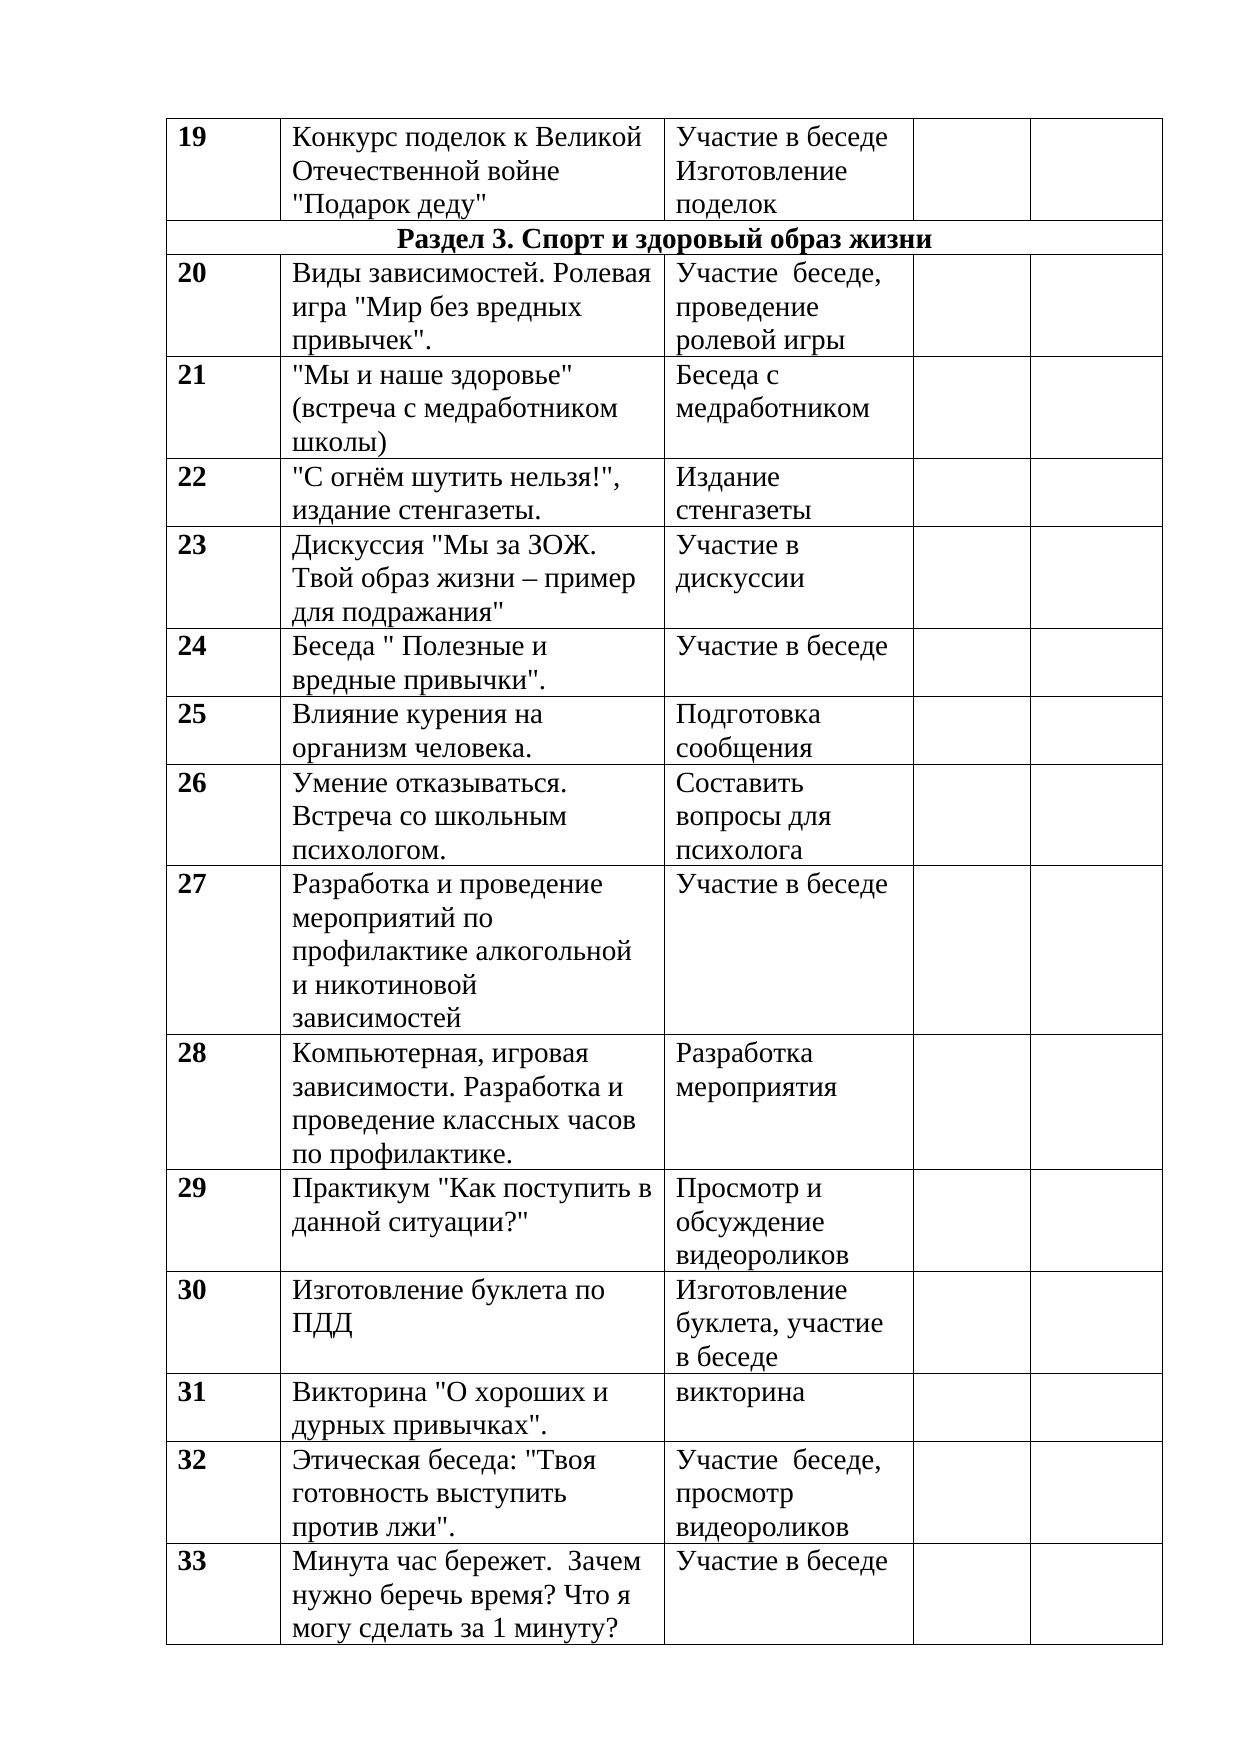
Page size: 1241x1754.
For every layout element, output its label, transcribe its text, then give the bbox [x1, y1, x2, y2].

table_cell [914, 1035, 1030, 1169]
table_cell 19 [167, 119, 280, 220]
table_cell Беседа с медработником [665, 357, 913, 458]
table_cell "С огнём шутить нельзя!", издание стенгазеты. [281, 459, 664, 526]
table_cell 29 [167, 1170, 280, 1271]
table_cell Дискуссия "Мы за ЗОЖ. Твой образ жизни – пример для подражания" [281, 527, 664, 627]
table_cell 26 [167, 765, 280, 865]
table_cell [914, 1170, 1030, 1271]
table_cell [914, 459, 1030, 526]
table_cell [914, 629, 1030, 696]
table_cell Подготовка сообщения [665, 697, 913, 764]
table_cell [1031, 1272, 1162, 1373]
table_cell Виды зависимостей. Ролевая игра "Мир без вредных привычек". [281, 255, 664, 356]
table_cell [914, 866, 1030, 1034]
table_cell Участие в беседе Изготовление поделок [665, 119, 913, 220]
table_cell [1031, 1035, 1162, 1169]
table_cell Конкурс поделок к Великой Отечественной войне "Подарок деду" [281, 119, 664, 220]
table_cell Викторина "О хороших и дурных привычках". [281, 1374, 664, 1441]
table_cell Участие в беседе [665, 1544, 913, 1644]
table_cell 33 [167, 1544, 280, 1644]
table_cell [1031, 629, 1162, 696]
table_cell [1031, 765, 1162, 865]
table_cell Составить вопросы для психолога [665, 765, 913, 865]
table_cell [914, 765, 1030, 865]
table_cell [1031, 1442, 1162, 1542]
table_cell Изготовление буклета по ПДД [281, 1272, 664, 1373]
table_cell 22 [167, 459, 280, 526]
table_cell [1031, 1544, 1162, 1644]
table_cell Раздел 3. Спорт и здоровый образ жизни [167, 221, 1162, 254]
table_cell 23 [167, 527, 280, 627]
table_cell [914, 697, 1030, 764]
table_cell Просмотр и обсуждение видеороликов [665, 1170, 913, 1271]
table_cell Минута час бережет. Зачем нужно беречь время? Что я могу сделать за 1 минуту? [281, 1544, 664, 1644]
table_cell [914, 357, 1030, 458]
table_cell [914, 119, 1030, 220]
table_cell 31 [167, 1374, 280, 1441]
table_cell 20 [167, 255, 280, 356]
table_cell Практикум "Как поступить в данной ситуации?" [281, 1170, 664, 1271]
table_cell [1031, 357, 1162, 458]
table_cell Беседа " Полезные и вредные привычки". [281, 629, 664, 696]
table_cell 27 [167, 866, 280, 1034]
table_cell [1031, 1170, 1162, 1271]
table_cell Разработка мероприятия [665, 1035, 913, 1169]
table_cell [1031, 527, 1162, 627]
table_cell Участие беседе, проведение ролевой игры [665, 255, 913, 356]
table_cell [914, 527, 1030, 627]
table_cell 28 [167, 1035, 280, 1169]
table_cell викторина [665, 1374, 913, 1441]
table_cell [914, 255, 1030, 356]
table_cell 32 [167, 1442, 280, 1542]
table_cell 24 [167, 629, 280, 696]
table_cell Участие беседе, просмотр видеороликов [665, 1442, 913, 1542]
table_cell 21 [167, 357, 280, 458]
table_cell Участие в дискуссии [665, 527, 913, 627]
table_cell Участие в беседе [665, 866, 913, 1034]
table_cell [914, 1442, 1030, 1542]
table_cell "Мы и наше здоровье" (встреча с медработником школы) [281, 357, 664, 458]
table_cell [914, 1544, 1030, 1644]
table_cell Изготовление буклета, участие в беседе [665, 1272, 913, 1373]
table_cell [1031, 119, 1162, 220]
table_cell Компьютерная, игровая зависимости. Разработка и проведение классных часов по профилактике. [281, 1035, 664, 1169]
table_cell 25 [167, 697, 280, 764]
table_cell Издание стенгазеты [665, 459, 913, 526]
table_cell [1031, 1374, 1162, 1441]
table_cell 30 [167, 1272, 280, 1373]
table_cell Этическая беседа: "Твоя готовность выступить против лжи". [281, 1442, 664, 1542]
table_cell [1031, 255, 1162, 356]
table_cell Умение отказываться. Встреча со школьным психологом. [281, 765, 664, 865]
table_cell Влияние курения на организм человека. [281, 697, 664, 764]
table_cell [1031, 697, 1162, 764]
table_cell [1031, 866, 1162, 1034]
table_cell [914, 1374, 1030, 1441]
table_cell Участие в беседе [665, 629, 913, 696]
table_cell Разработка и проведение мероприятий по профилактике алкогольной и никотиновой зависимостей [281, 866, 664, 1034]
table_cell [1031, 459, 1162, 526]
table_cell [914, 1272, 1030, 1373]
